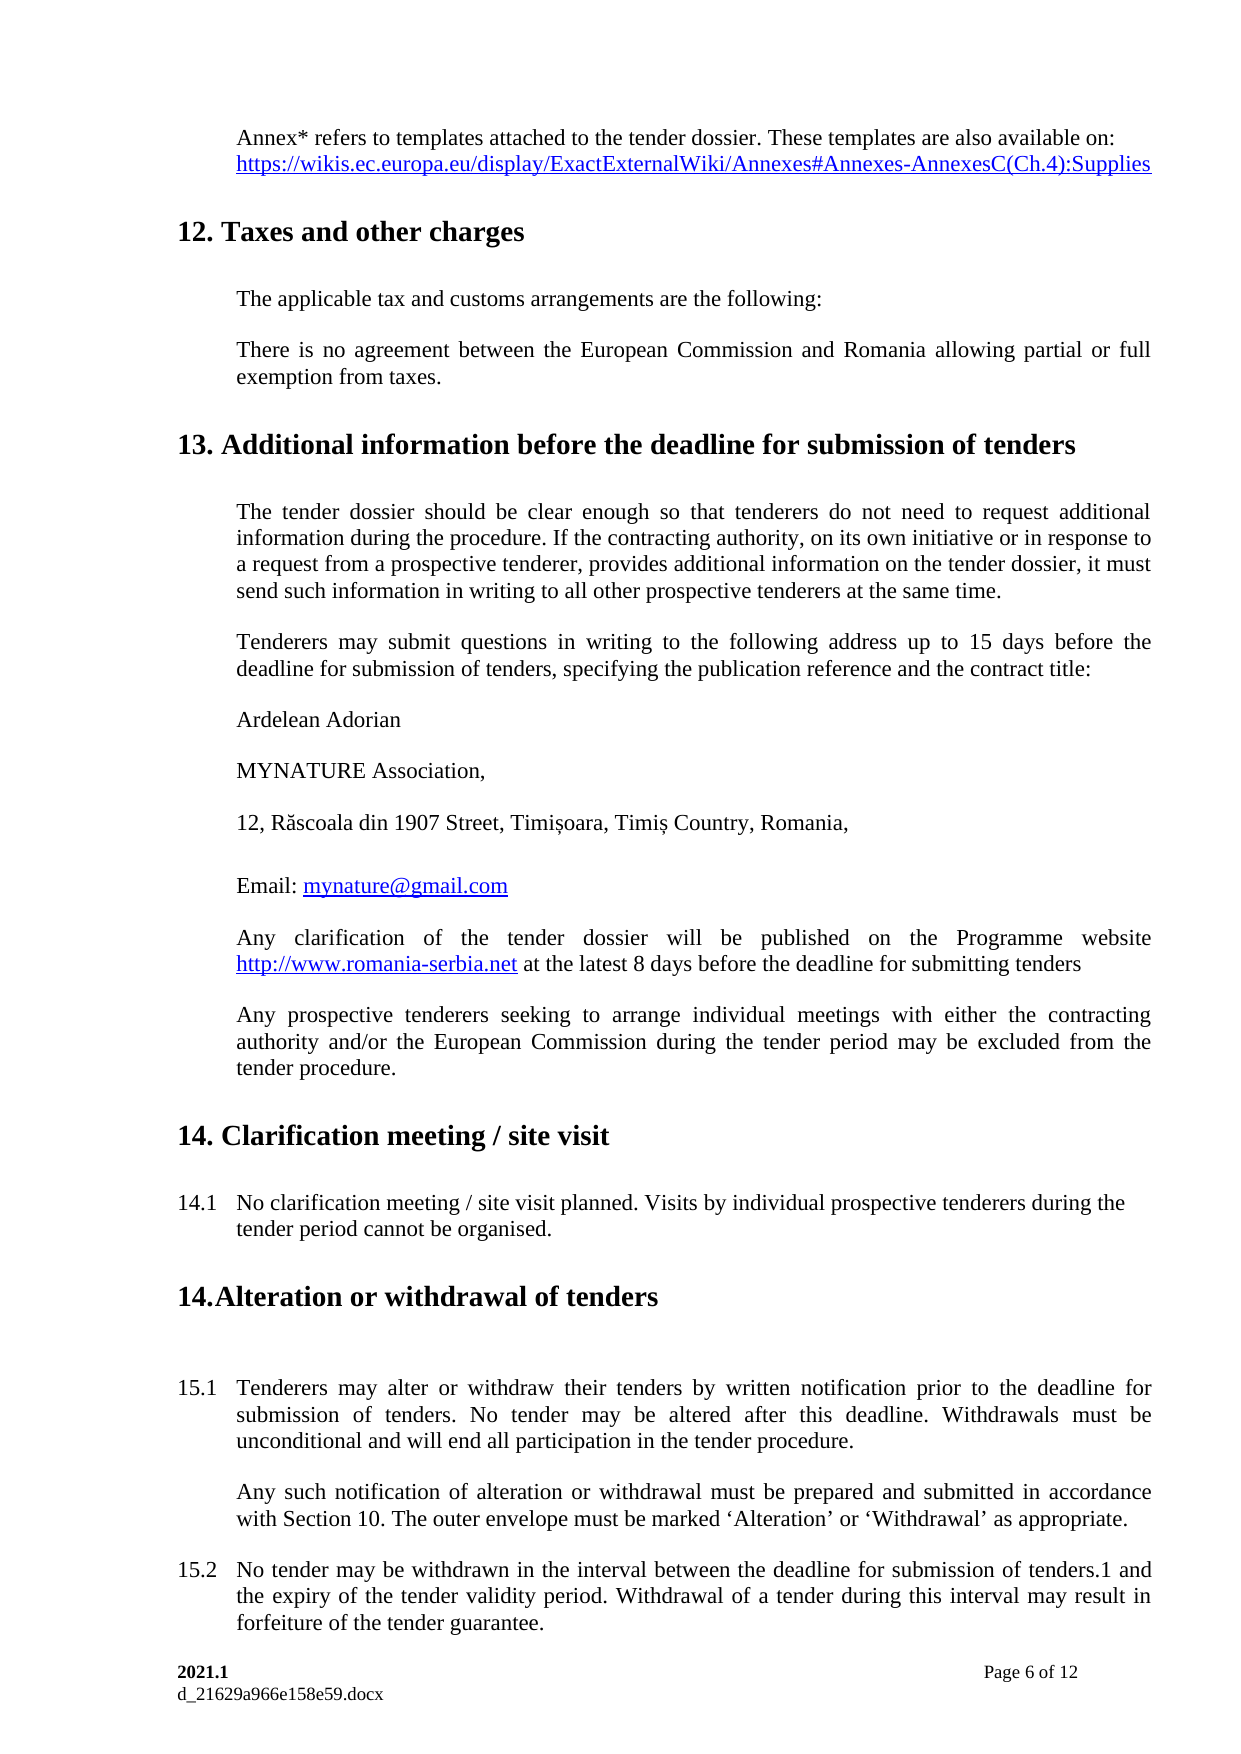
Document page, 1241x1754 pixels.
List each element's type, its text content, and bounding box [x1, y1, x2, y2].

subtitle Any such notification of alteration or withdrawal must be prepared and submitted in accordance with Section 10. The outer envelope must be marked ‘Alteration’ or ‘Withdrawal’ as appropriate. [236, 1478, 1153, 1531]
text Annex* refers to templates attached to the tender dossier. These templates are also available on: https://wikis.ec.europa.eu/display/ExactExternalWiki/Annexes#Annexes-AnnexesC(Ch.4):Supplies [236, 124, 1153, 177]
text Tenderers may submit questions in writing to the following address up to 15 days before the deadline for submission of tenders, specifying the publication reference and the contract title: [236, 628, 1153, 681]
text Any prospective tenderers seeking to arrange individual meetings with either the contracting authority and/or the European Commission during the tender period may be excluded from the tender procedure. [236, 1002, 1153, 1081]
text Email: mynature@gmail.com [236, 872, 1153, 899]
subtitle The applicable tax and customs arrangements are the following: [236, 285, 1153, 312]
subtitle 15.1 Tenderers may alter or withdraw their tenders by written notification prior to the deadline for submission of tenders. No tender may be altered after this deadline. Withdrawals must be unconditional and will end all participation in the tender procedure. [177, 1374, 1153, 1453]
text Any clarification of the tender dossier will be published on the Programme website http://www.romania-serbia.net at the latest 8 days before the deadline for submitting tenders [236, 924, 1153, 977]
text 12, Răscoala din 1907 Street, Timișoara, Timiș Country, Romania, [236, 809, 1153, 835]
subtitle 12. Taxes and other charges [177, 214, 1153, 248]
subtitle Alteration or withdrawal of tenders [177, 1279, 1153, 1313]
text The tender dossier should be clear enough so that tenderers do not need to request additional information during the procedure. If the contracting authority, on its own initiative or in response to a request from a prospective tenderer, provides additional information on the tender dossier, it must send such information in writing to all other prospective tenderers at the same time. [236, 498, 1153, 603]
subtitle 13. Additional information before the deadline for submission of tenders [177, 427, 1153, 460]
text 14.1 No clarification meeting / site visit planned. Visits by individual prospective tenderers during the tender period cannot be organised. [177, 1189, 1153, 1242]
text There is no agreement between the European Commission and Romania allowing partial or full exemption from taxes. [236, 337, 1153, 389]
text MYNATURE Association, [236, 757, 1153, 784]
subtitle 14. Clarification meeting / site visit [177, 1118, 1153, 1152]
text Ardelean Adorian [236, 706, 1153, 732]
subtitle 15.2 No tender may be withdrawn in the interval between the deadline for submission of tenders.1 and the expiry of the tender validity period. Withdrawal of a tender during this interval may result in forfeiture of the tender guarantee. [177, 1556, 1153, 1635]
